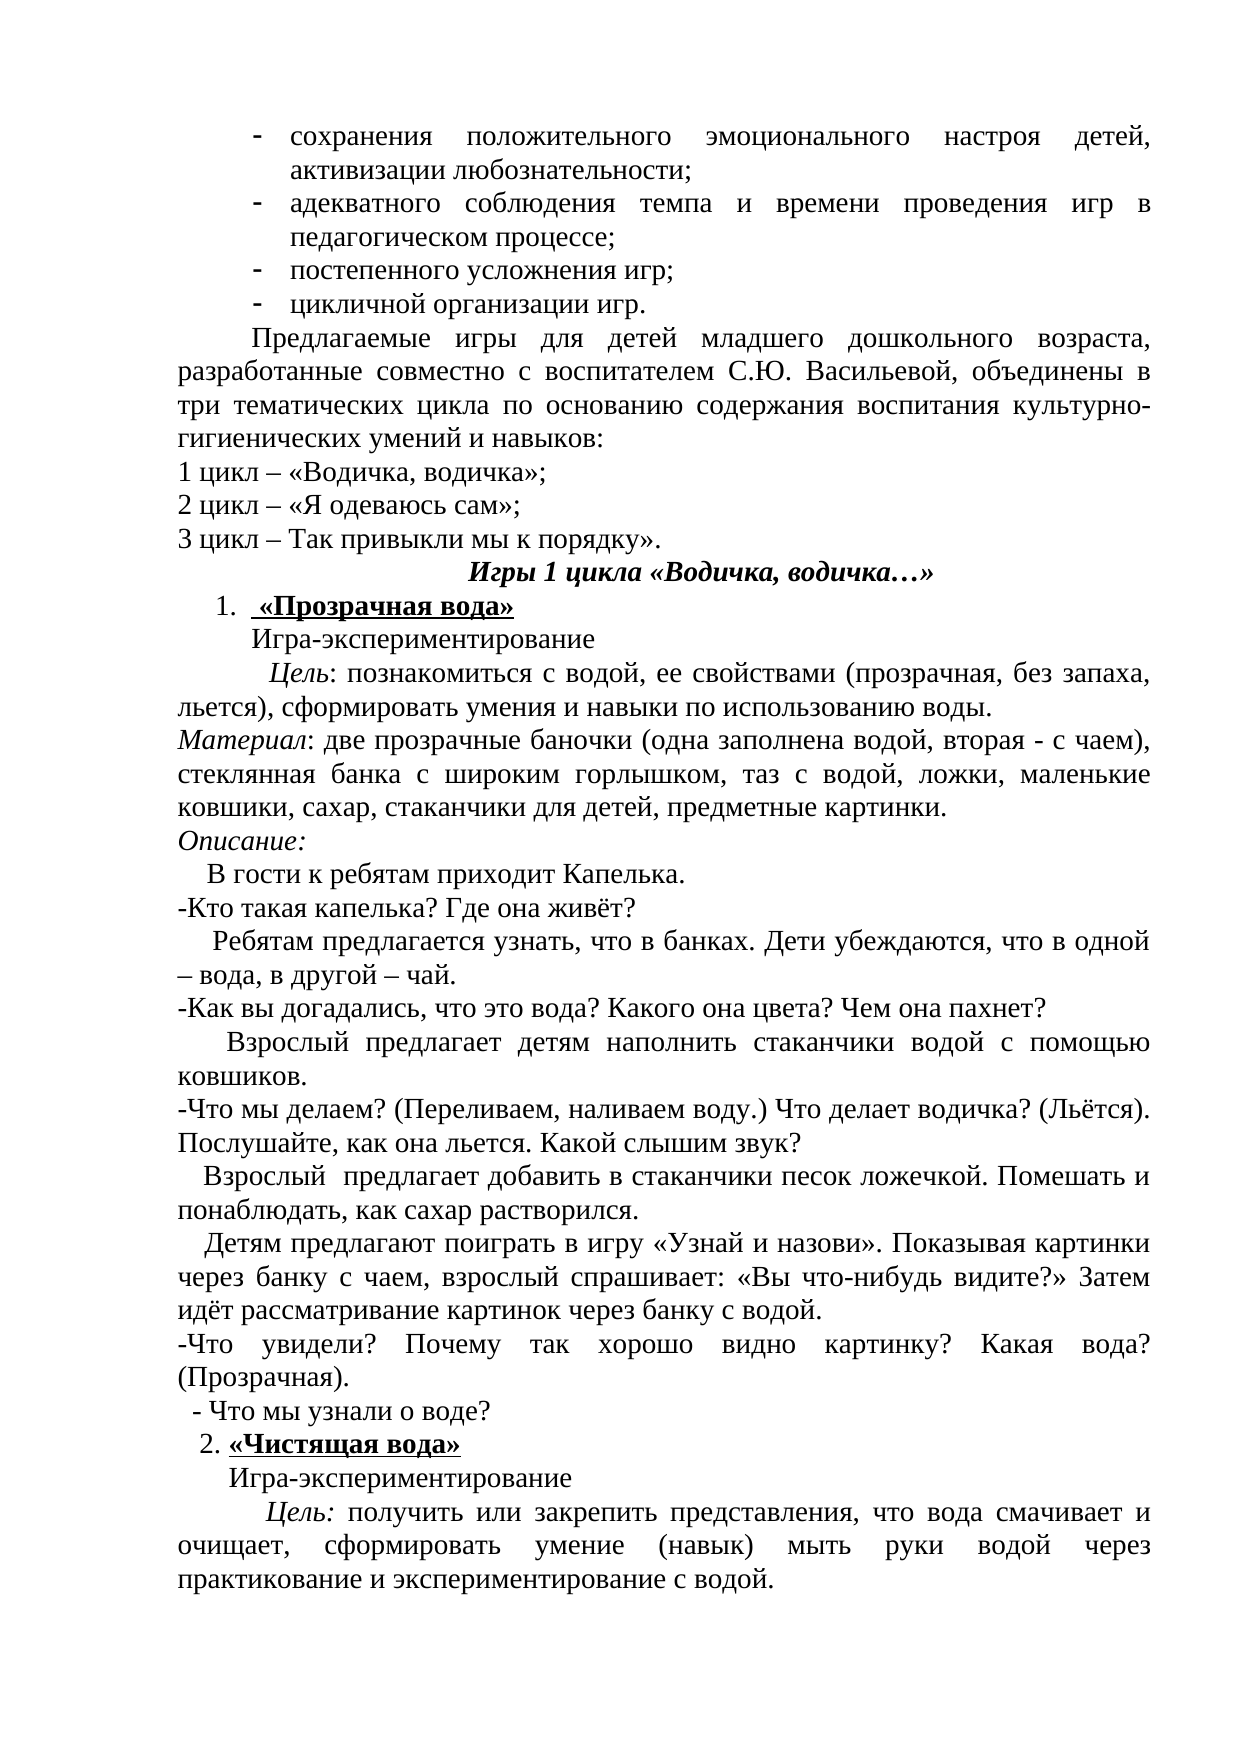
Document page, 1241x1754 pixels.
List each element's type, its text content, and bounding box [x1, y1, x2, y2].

list сохранения положительного эмоционального настроя детей, активизации любознательности; [252, 118, 1152, 185]
text Игра-экспериментирование [215, 622, 1152, 655]
text 1. «Прозрачная вода» [215, 588, 1152, 622]
text Взрослый предлагает добавить в стаканчики песок ложечкой. Помешать и понаблюдать, как сахар растворился. [177, 1158, 1152, 1225]
text Цель: познакомиться с водой, ее свойствами (прозрачная, без запаха, льется), сформировать умения и навыки по использованию воды. [177, 655, 1152, 722]
text 3 цикл – Так привыкли мы к порядку». [177, 521, 1152, 554]
text -Как вы догадались, что это вода? Какого она цвета? Чем она пахнет? [177, 991, 1152, 1024]
text 2. «Чистящая вода» [177, 1427, 1152, 1460]
list цикличной организации игр. [252, 286, 1152, 320]
text Предлагаемые игры для детей младшего дошкольного возраста, разработанные совместно с воспитателем С.Ю. Васильевой, объединены в три тематических цикла по основанию содержания воспитания культурно-гигиенических умений и навыков: [177, 320, 1152, 454]
text Описание: [177, 823, 1152, 856]
text Материал: две прозрачные баночки (одна заполнена водой, вторая - с чаем), стеклянная банка с широким горлышком, таз с водой, ложки, маленькие ковшики, сахар, стаканчики для детей, предметные картинки. [177, 722, 1152, 823]
list адекватного соблюдения темпа и времени проведения игр в педагогическом процессе; [252, 185, 1152, 252]
text Игры 1 цикла «Водичка, водичка…» [177, 554, 1152, 588]
text -Что увидели? Почему так хорошо видно картинку? Какая вода? (Прозрачная). [177, 1326, 1152, 1393]
text -Кто такая капелька? Где она живёт? [177, 890, 1152, 923]
text Детям предлагают поиграть в игру «Узнай и назови». Показывая картинки через банку с чаем, взрослый спрашивает: «Вы что-нибудь видите?» Затем идёт рассматривание картинок через банку с водой. [177, 1225, 1152, 1326]
text 2 цикл – «Я одеваюсь сам»; [177, 487, 1152, 521]
text Ребятам предлагается узнать, что в банках. Дети убеждаются, что в одной – вода, в другой – чай. [177, 923, 1152, 991]
text Взрослый предлагает детям наполнить стаканчики водой с помощью ковшиков. [177, 1024, 1152, 1091]
text -Что мы делаем? (Переливаем, наливаем воду.) Что делает водичка? (Льётся). Послушайте, как она льется. Какой слышим звук? [177, 1091, 1152, 1158]
text - Что мы узнали о воде? [177, 1393, 1152, 1427]
text Игра-экспериментирование [177, 1460, 1152, 1494]
text Цель: получить или закрепить представления, что вода смачивает и очищает, сформировать умение (навык) мыть руки водой через практикование и экспериментирование с водой. [177, 1494, 1152, 1594]
list постепенного усложнения игр; [252, 252, 1152, 286]
text В гости к ребятам приходит Капелька. [177, 856, 1152, 890]
text 1 цикл – «Водичка, водичка»; [177, 454, 1152, 487]
